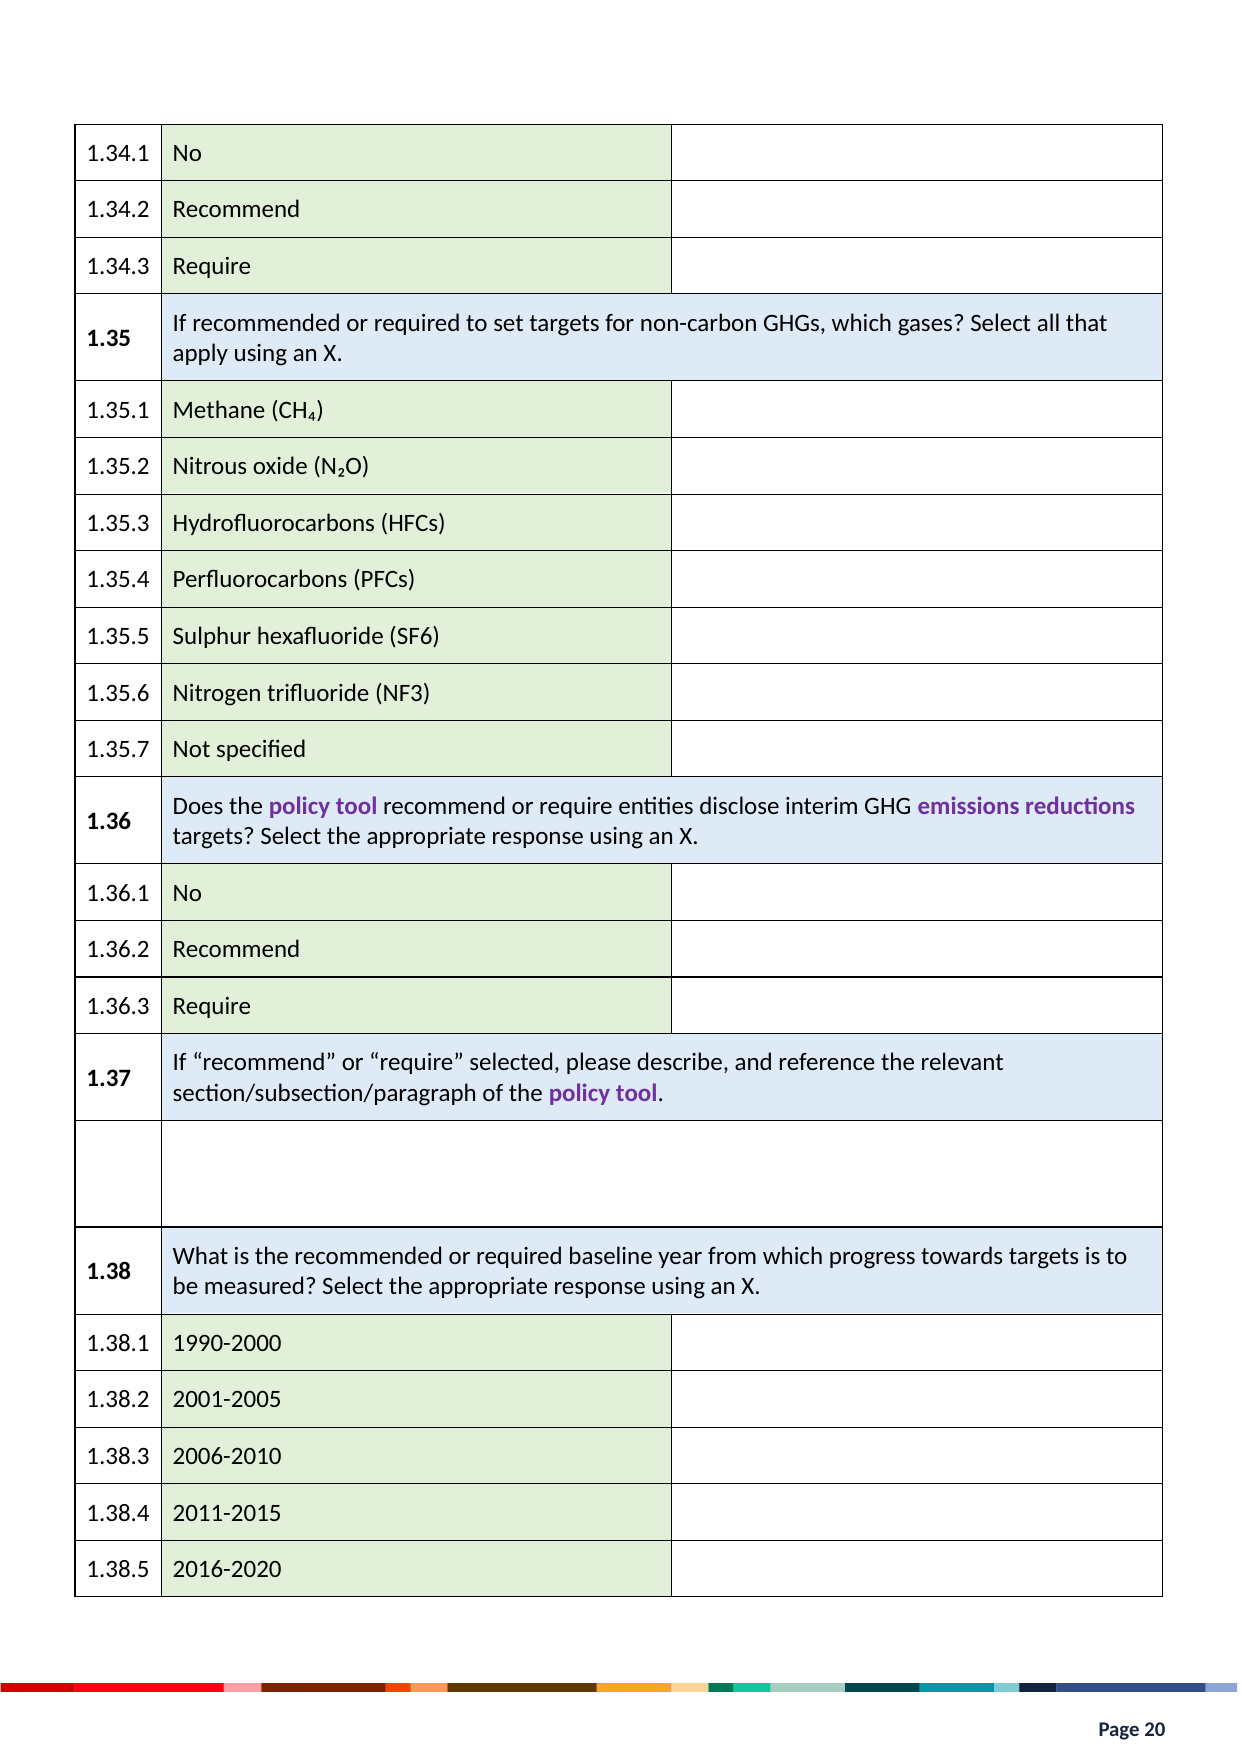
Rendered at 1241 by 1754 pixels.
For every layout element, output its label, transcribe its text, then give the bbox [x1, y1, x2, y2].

table_cell [672, 1371, 1162, 1427]
table_cell Not specified [162, 721, 671, 776]
table_cell 1.35 [76, 294, 161, 380]
table_cell 1.36.1 [76, 864, 161, 920]
table_cell 1.35.5 [76, 608, 161, 663]
table_cell 1.38.4 [76, 1484, 161, 1540]
table_cell Does the policy tool recommend or require entities disclose interim GHG emissions reductions targets? Select the appropriate response using an X. [162, 777, 1162, 863]
table_cell Methane (CH₄) [162, 381, 671, 437]
table_cell [672, 495, 1162, 550]
table_cell Perfluorocarbons (PFCs) [162, 551, 671, 607]
table_cell Require [162, 978, 671, 1033]
table_cell 2016-2020 [162, 1541, 671, 1596]
table_cell 1.36.2 [76, 921, 161, 976]
table_cell [672, 1541, 1162, 1596]
table_cell [672, 1315, 1162, 1370]
table_cell Nitrogen trifluoride (NF3) [162, 664, 671, 720]
table_cell 2001-2005 [162, 1371, 671, 1427]
table_cell [672, 864, 1162, 920]
table_cell 1.35.2 [76, 438, 161, 493]
table_cell 1.34.1 [76, 125, 161, 180]
table_cell 1.38 [76, 1228, 161, 1313]
table_cell 2011-2015 [162, 1484, 671, 1540]
table_cell Require [162, 238, 671, 293]
table_cell 1.35.6 [76, 664, 161, 720]
table_cell [672, 1484, 1162, 1540]
table_cell [672, 181, 1162, 237]
table_cell [672, 381, 1162, 437]
table_cell What is the recommended or required baseline year from which progress towards targets is to be measured? Select the appropriate response using an X. [162, 1228, 1162, 1313]
table_cell 1.36 [76, 777, 161, 863]
table_cell 1990-2000 [162, 1315, 671, 1370]
picture [0, 1683, 1236, 1692]
table_cell [672, 721, 1162, 776]
table_cell 1.38.5 [76, 1541, 161, 1596]
table_cell 1.38.3 [76, 1428, 161, 1483]
table_cell 1.34.3 [76, 238, 161, 293]
table_cell 1.34.2 [76, 181, 161, 237]
table_cell [672, 438, 1162, 493]
table_cell [672, 238, 1162, 293]
table_cell Recommend [162, 921, 671, 976]
table_cell 1.35.7 [76, 721, 161, 776]
table_cell 1.38.2 [76, 1371, 161, 1427]
table_cell 1.35.3 [76, 495, 161, 550]
table_cell If recommended or required to set targets for non-carbon GHGs, which gases? Select all that apply using an X. [162, 294, 1162, 380]
table_cell Sulphur hexafluoride (SF6) [162, 608, 671, 663]
table_cell Hydrofluorocarbons (HFCs) [162, 495, 671, 550]
table_cell No [162, 864, 671, 920]
table_cell [672, 1428, 1162, 1483]
table_cell 1.37 [76, 1034, 161, 1120]
table_cell No [162, 125, 671, 180]
table_cell 2006-2010 [162, 1428, 671, 1483]
table_cell [672, 551, 1162, 607]
table_cell [672, 125, 1162, 180]
table_cell [162, 1121, 1162, 1226]
table_cell [672, 608, 1162, 663]
table_cell [672, 921, 1162, 976]
table_cell Recommend [162, 181, 671, 237]
table_cell If “recommend” or “require” selected, please describe, and reference the relevant section/subsection/paragraph of the policy tool. [162, 1034, 1162, 1120]
table_cell [672, 664, 1162, 720]
table_cell 1.35.4 [76, 551, 161, 607]
table_cell 1.38.1 [76, 1315, 161, 1370]
table_cell [76, 1121, 161, 1226]
table_cell 1.36.3 [76, 978, 161, 1033]
table_cell 1.35.1 [76, 381, 161, 437]
table_cell Nitrous oxide (N₂O) [162, 438, 671, 493]
table_cell [672, 978, 1162, 1033]
